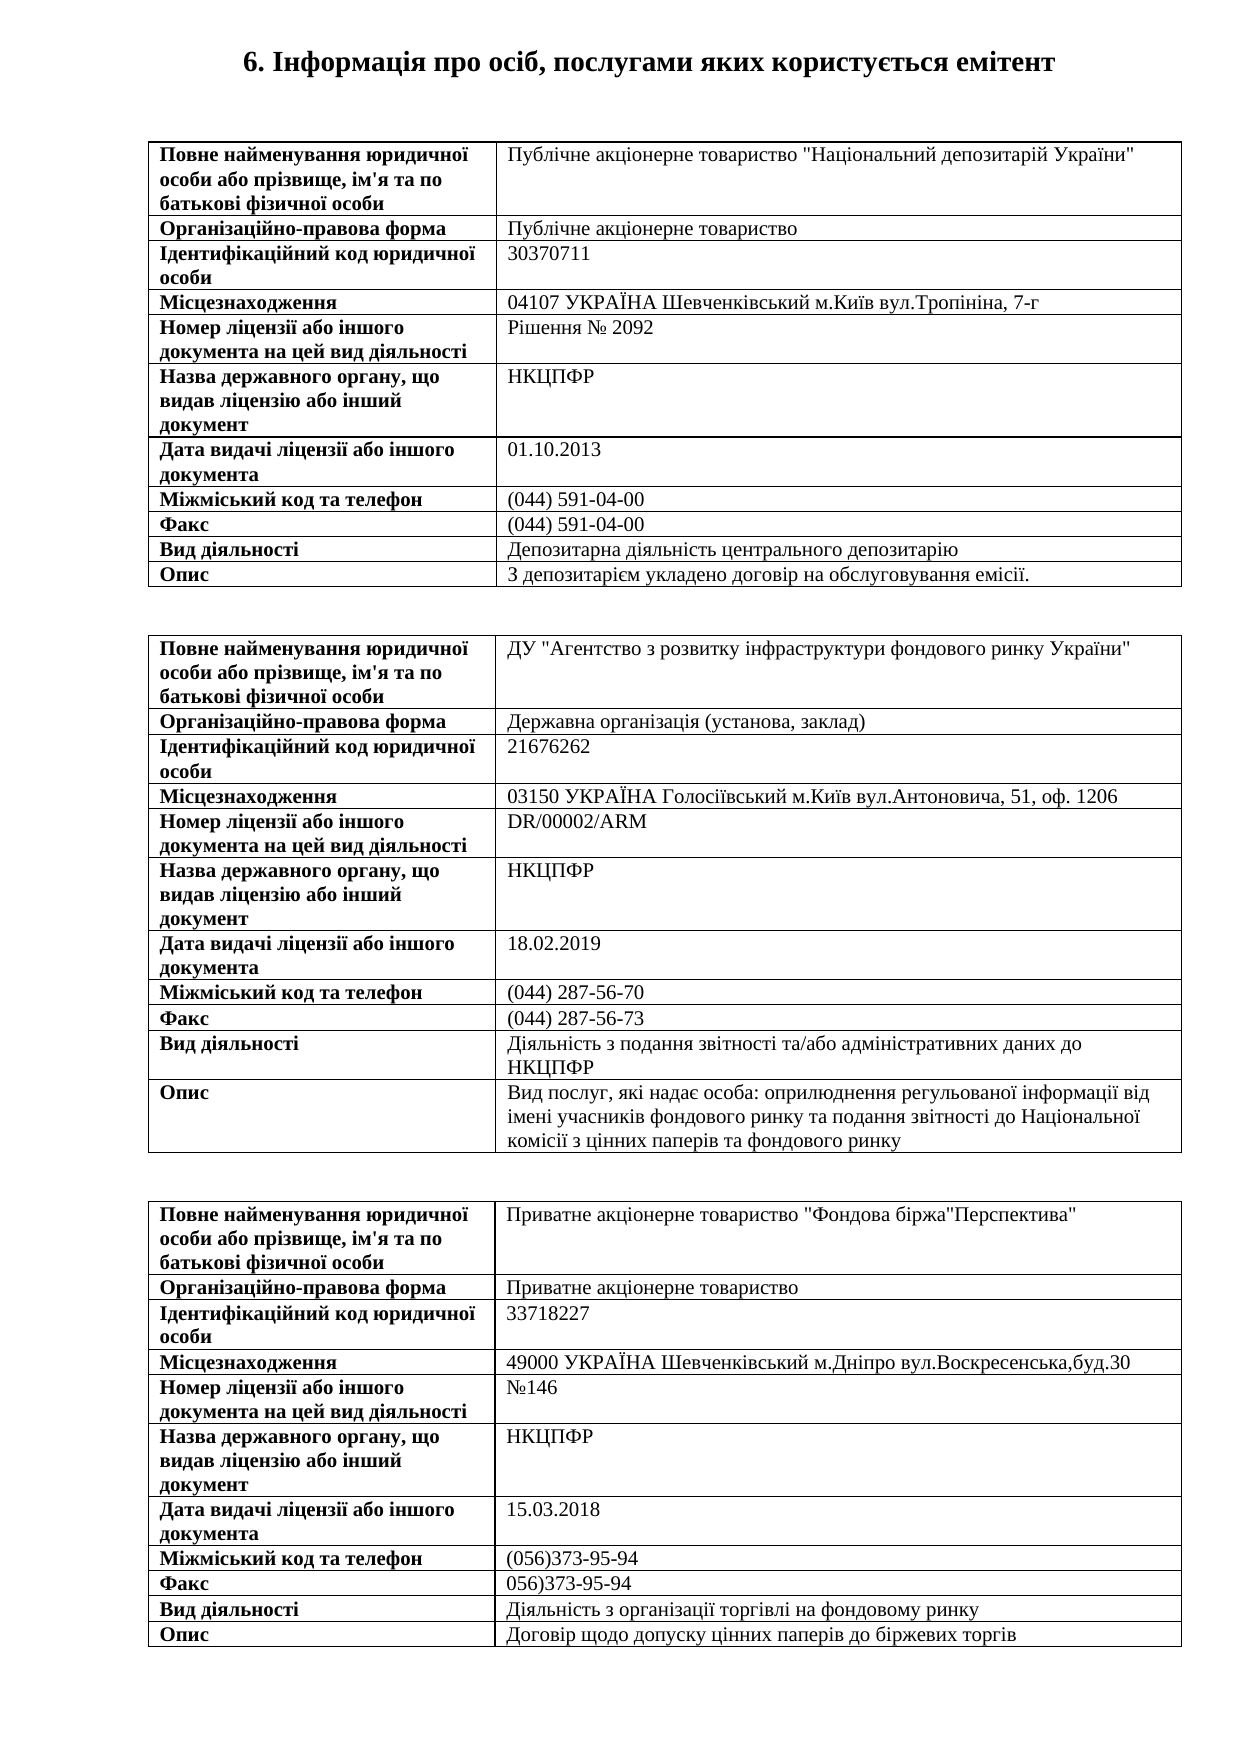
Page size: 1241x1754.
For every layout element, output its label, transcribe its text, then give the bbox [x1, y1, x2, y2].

table_cell (044) 591-04-00 [497, 512, 1181, 536]
table_cell Міжміський код та телефон [149, 1546, 494, 1570]
table_cell (056)373-95-94 [496, 1546, 1181, 1570]
table_cell Назва державного органу, що видав ліцензію або інший документ [149, 858, 495, 930]
table_cell Факс [149, 512, 496, 536]
table_cell Державна органiзацiя (установа, заклад) [496, 709, 1181, 733]
table_header 6. Інформація про осіб, послугами яких користується емітент [154, 38, 1166, 84]
table_cell Опис [149, 1080, 495, 1152]
table_cell Рішення № 2092 [497, 315, 1181, 363]
table_cell 30370711 [497, 241, 1181, 289]
table_cell 49000 УКРАЇНА Шевченківський м.Дніпро вул.Воскресенська,буд.30 [496, 1350, 1181, 1374]
table_cell (044) 287-56-70 [496, 980, 1181, 1004]
table_cell Місцезнаходження [149, 784, 495, 808]
table_cell Організаційно-правова форма [149, 216, 496, 240]
table_cell 21676262 [496, 735, 1181, 783]
table_cell Місцезнаходження [149, 1350, 494, 1374]
table_header Повне найменування юридичної особи або прізвище, ім'я та по батькові фізичної особи [149, 1202, 494, 1274]
table_cell №146 [496, 1375, 1181, 1423]
table_cell Договір щодо допуску цінних паперів до біржевих торгів [496, 1622, 1181, 1646]
table_cell Ідентифікаційний код юридичної особи [149, 1300, 494, 1348]
table_cell (044) 287-56-73 [496, 1005, 1181, 1029]
table_cell Організаційно-правова форма [149, 1275, 494, 1299]
table_header Приватне акціонерне товариство "Фондова біржа"Перспектива" [496, 1202, 1181, 1274]
table_header Повне найменування юридичної особи або прізвище, ім'я та по батькові фізичної особи [149, 636, 495, 708]
table_cell 01.10.2013 [497, 438, 1181, 486]
table_cell Опис [149, 562, 496, 586]
table_cell Вид послуг, які надає особа: оприлюднення регульованої інформації від імені учасників фондового ринку та подання звітності до Національної комісії з цінних паперів та фондового ринку [496, 1080, 1181, 1152]
table_cell Факс [149, 1005, 495, 1029]
table_cell DR/00002/ARM [496, 809, 1181, 857]
table_cell НКЦПФР [496, 1424, 1181, 1496]
table_cell НКЦПФР [496, 858, 1181, 930]
table_cell 18.02.2019 [496, 931, 1181, 979]
table_cell Номер ліцензії або іншого документа на цей вид діяльності [149, 809, 495, 857]
table_cell Назва державного органу, що видав ліцензію або інший документ [149, 364, 496, 436]
table_cell НКЦПФР [497, 364, 1181, 436]
table_cell 15.03.2018 [496, 1497, 1181, 1545]
table_cell 03150 УКРАЇНА Голосіївський м.Київ вул.Антоновича, 51, оф. 1206 [496, 784, 1181, 808]
table_cell Публiчне акцiонерне товариство [497, 216, 1181, 240]
table_cell Назва державного органу, що видав ліцензію або інший документ [149, 1424, 494, 1496]
table_cell Депозитарна діяльність центрального депозитарію [497, 537, 1181, 561]
table_cell Вид діяльності [149, 537, 496, 561]
table_cell Опис [149, 1622, 494, 1646]
table_cell Міжміський код та телефон [149, 487, 496, 511]
table_cell Факс [149, 1571, 494, 1595]
table_header Повне найменування юридичної особи або прізвище, ім'я та по батькові фізичної особи [149, 143, 496, 214]
table_cell Міжміський код та телефон [149, 980, 495, 1004]
table_cell Вид діяльності [149, 1031, 495, 1079]
table_cell Діяльність з подання звітності та/або адміністративних даних до НКЦПФР [496, 1031, 1181, 1079]
table_cell Ідентифікаційний код юридичної особи [149, 241, 496, 289]
table_cell (044) 591-04-00 [497, 487, 1181, 511]
table_cell Номер ліцензії або іншого документа на цей вид діяльності [149, 315, 496, 363]
table_cell Організаційно-правова форма [149, 709, 495, 733]
table_cell Місцезнаходження [149, 290, 496, 314]
table_cell 056)373-95-94 [496, 1571, 1181, 1595]
table_cell Дата видачі ліцензії або іншого документа [149, 438, 496, 486]
table_cell Діяльність з організації торгівлі на фондовому ринку [496, 1596, 1181, 1621]
table_cell 04107 УКРАЇНА Шевченківський м.Київ вул.Тропініна, 7-г [497, 290, 1181, 314]
table_cell Вид діяльності [149, 1596, 494, 1621]
table_header Публічне акціонерне товариство "Національний депозитарій України" [497, 143, 1181, 214]
table_cell Приватне акцiонерне товариство [496, 1275, 1181, 1299]
table_cell З депозитарiєм укладено договiр на обслуговування емiсiї. [497, 562, 1181, 586]
table_cell 33718227 [496, 1300, 1181, 1348]
table_cell Дата видачі ліцензії або іншого документа [149, 931, 495, 979]
table_cell Номер ліцензії або іншого документа на цей вид діяльності [149, 1375, 494, 1423]
table_cell Ідентифікаційний код юридичної особи [149, 735, 495, 783]
table_header ДУ "Агентство з розвитку інфраструктури фондового ринку України" [496, 636, 1181, 708]
table_cell Дата видачі ліцензії або іншого документа [149, 1497, 494, 1545]
